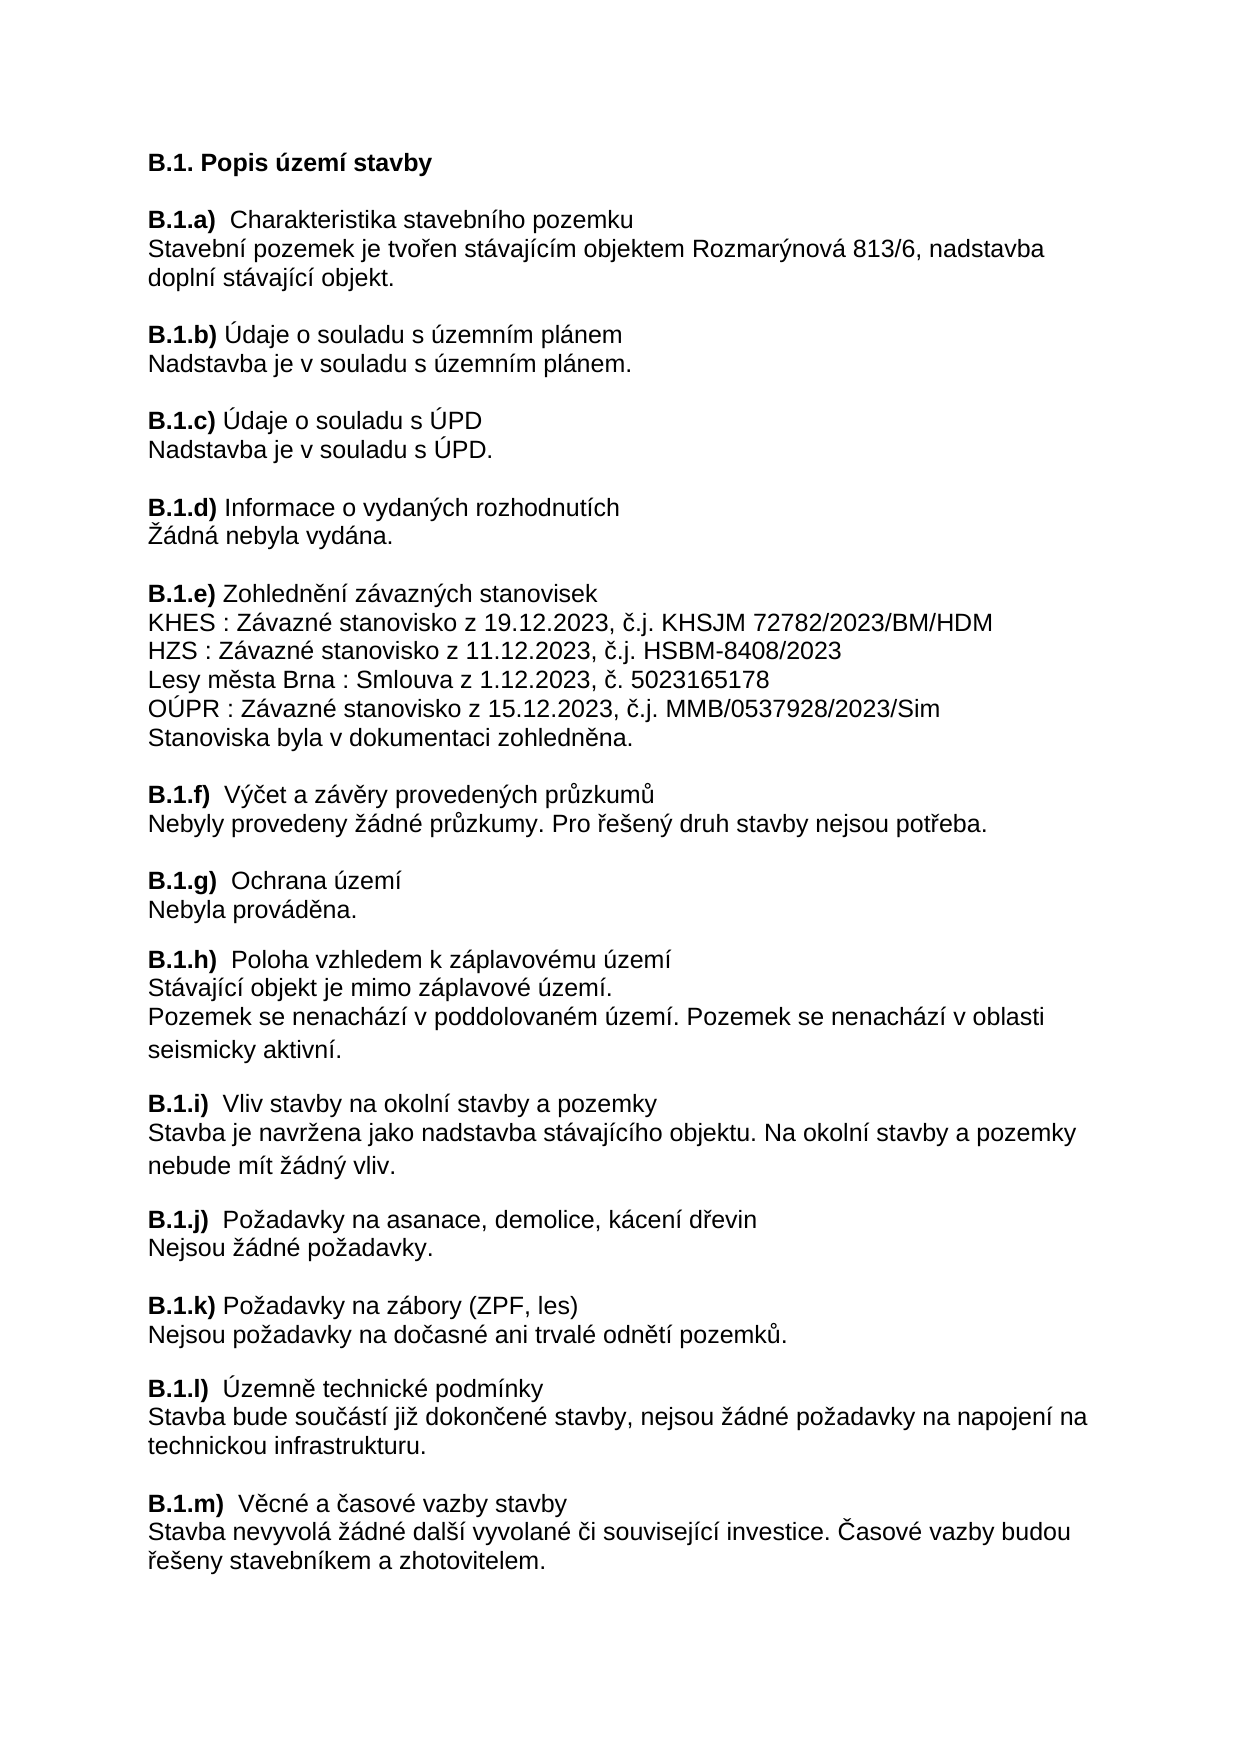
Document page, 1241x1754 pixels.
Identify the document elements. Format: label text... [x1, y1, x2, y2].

text Stavba bude součástí již dokončené stavby, nejsou žádné požadavky na napojení na technickou infrastrukturu. [148, 1402, 1093, 1460]
text Stavba nevyvolá žádné další vyvolané či související investice. Časové vazby budou řešeny stavebníkem a zhotovitelem. [148, 1517, 1093, 1575]
text B.1.l) Územně technické podmínky [148, 1373, 1093, 1402]
text B.1.a) Charakteristika stavebního pozemku [148, 205, 1093, 234]
text Nejsou žádné požadavky. [148, 1233, 1093, 1262]
text B.1.e) Zohlednění závazných stanovisek [148, 579, 1093, 608]
text B.1. Popis území stavby [148, 148, 1093, 176]
text B.1.c) Údaje o souladu s ÚPD [148, 406, 1093, 435]
text Stavba je navržena jako nadstavba stávajícího objektu. Na okolní stavby a pozemky nebude mít žádný vliv. [148, 1118, 1093, 1179]
text Pozemek se nenachází v poddolovaném území. Pozemek se nenachází v oblasti seismicky aktivní. [148, 1002, 1093, 1064]
text Nebyly provedeny žádné průzkumy. Pro řešený druh stavby nejsou potřeba. [148, 809, 1093, 838]
text Lesy města Brna : Smlouva z 1.12.2023, č. 5023165178 [148, 665, 1093, 694]
text Žádná nebyla vydána. [148, 521, 1093, 550]
text Stávající objekt je mimo záplavové území. [148, 973, 1093, 1002]
text B.1.m) Věcné a časové vazby stavby [148, 1488, 1093, 1517]
text HZS : Závazné stanovisko z 11.12.2023, č.j. HSBM-8408/2023 [148, 636, 1093, 665]
text B.1.i) Vliv stavby na okolní stavby a pozemky [148, 1089, 1093, 1118]
text Nadstavba je v souladu s územním plánem. [148, 349, 1093, 378]
text B.1.k) Požadavky na zábory (ZPF, les) [148, 1291, 1093, 1320]
text OÚPR : Závazné stanovisko z 15.12.2023, č.j. MMB/0537928/2023/Sim [148, 694, 1093, 723]
text Nejsou požadavky na dočasné ani trvalé odnětí pozemků. [148, 1320, 1093, 1348]
text B.1.g) Ochrana území [148, 866, 1093, 895]
text Nebyla prováděna. [148, 895, 1093, 924]
text KHES : Závazné stanovisko z 19.12.2023, č.j. KHSJM 72782/2023/BM/HDM [148, 608, 1093, 636]
text Nadstavba je v souladu s ÚPD. [148, 435, 1093, 464]
text B.1.d) Informace o vydaných rozhodnutích [148, 493, 1093, 521]
text B.1.f) Výčet a závěry provedených průzkumů [148, 780, 1093, 809]
text B.1.h) Poloha vzhledem k záplavovému území [148, 945, 1093, 973]
text B.1.j) Požadavky na asanace, demolice, kácení dřevin [148, 1205, 1093, 1233]
text Stavební pozemek je tvořen stávajícím objektem Rozmarýnová 813/6, nadstavba doplní stávající objekt. [148, 234, 1093, 291]
text Stanoviska byla v dokumentaci zohledněna. [148, 723, 1093, 751]
text B.1.b) Údaje o souladu s územním plánem [148, 320, 1093, 349]
